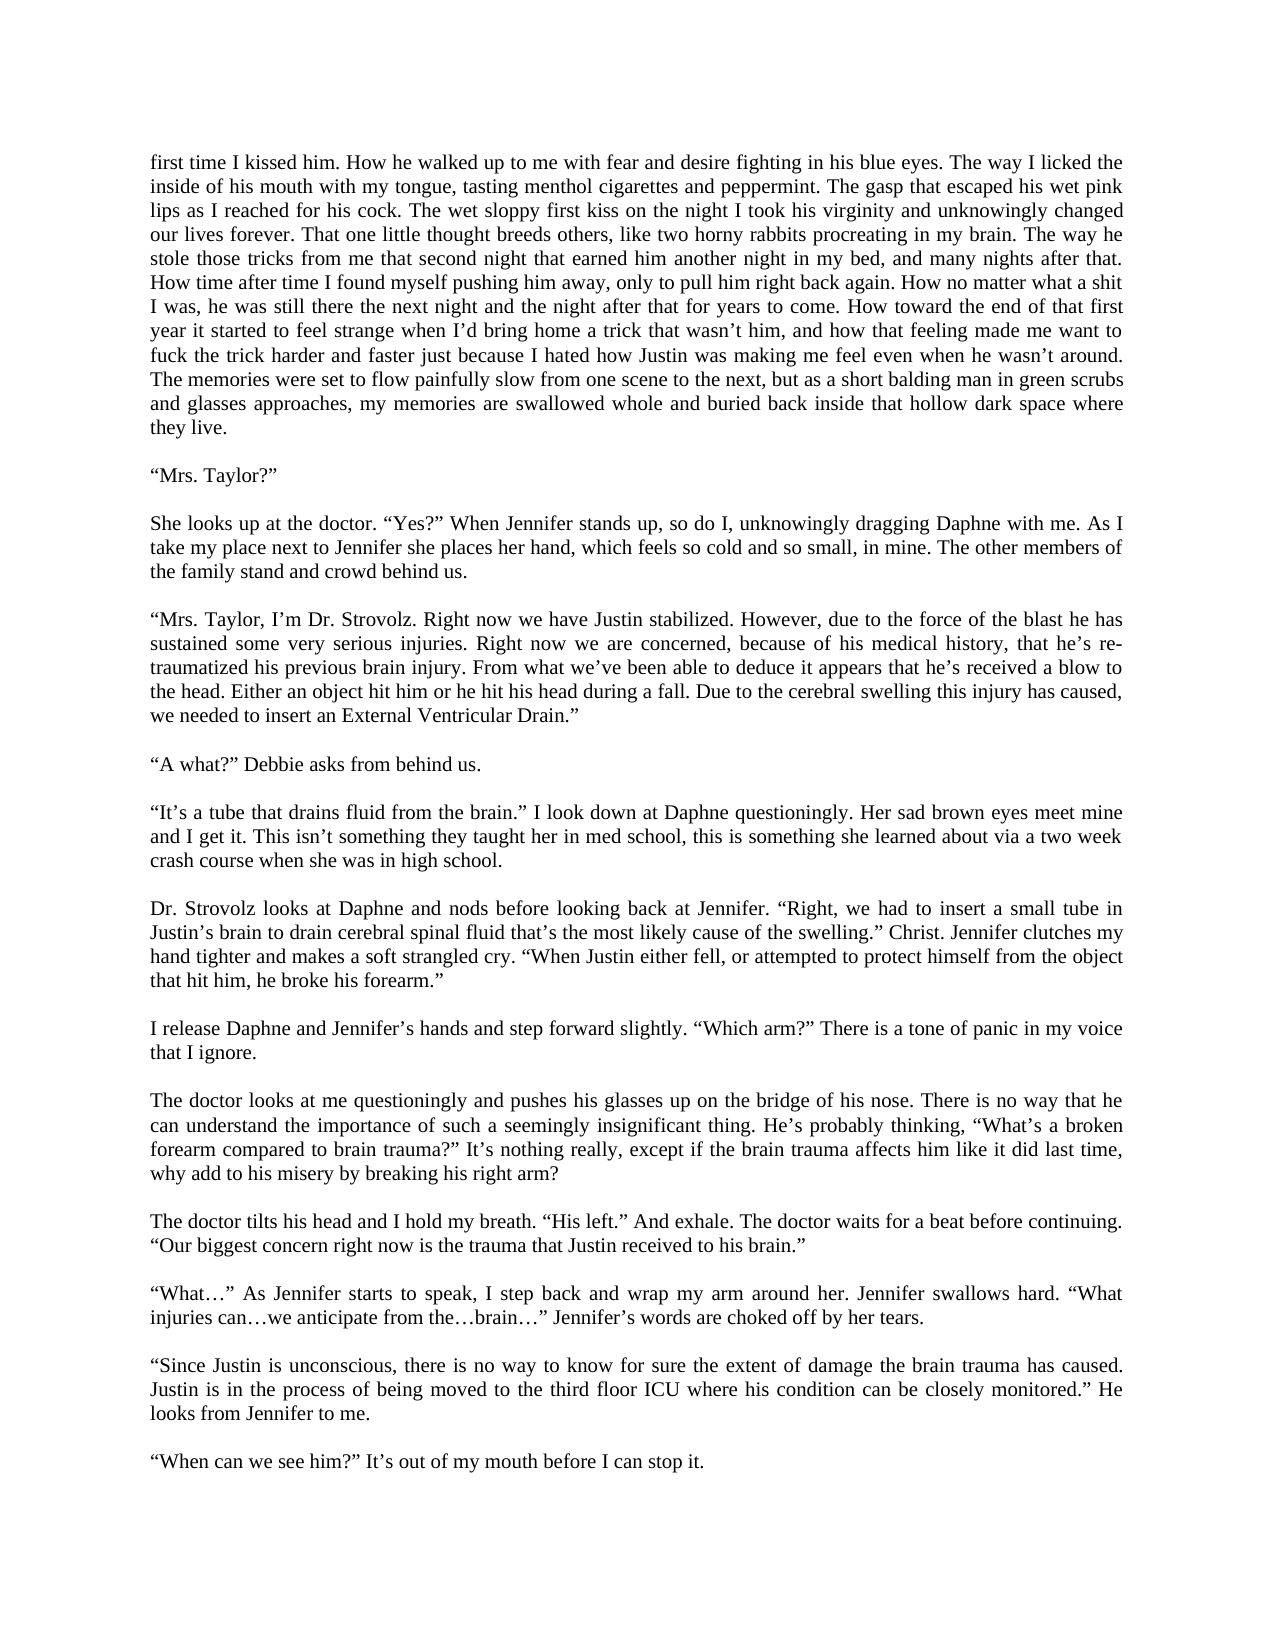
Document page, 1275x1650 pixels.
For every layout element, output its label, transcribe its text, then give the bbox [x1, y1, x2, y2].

text “Mrs. Taylor, I’m Dr. Strovolz. Right now we have Justin stabilized. However, due to the force of the blast he has sustained some very serious injuries. Right now we are concerned, because of his medical history, that he’s re-traumatized his previous brain injury. From what we’ve been able to deduce it appears that he’s received a blow to the head. Either an object hit him or he hit his head during a fall. Due to the cerebral swelling this injury has caused, we needed to insert an External Ventricular Drain.” [150, 607, 1125, 727]
text She looks up at the doctor. “Yes?” When Jennifer stands up, so do I, unknowingly dragging Daphne with me. As I take my place next to Jennifer she places her hand, which feels so cold and so small, in mine. The other members of the family stand and crowd behind us. [150, 511, 1125, 583]
text “It’s a tube that drains fluid from the brain.” I look down at Daphne questioningly. Her sad brown eyes meet mine and I get it. This isn’t something they taught her in med school, this is something she learned about via a two week crash course when she was in high school. [150, 800, 1125, 872]
text “Mrs. Taylor?” [150, 463, 1125, 487]
text “What…” As Jennifer starts to speak, I step back and wrap my arm around her. Jennifer swallows hard. “What injuries can…we anticipate from the…brain…” Jennifer’s words are choked off by her tears. [150, 1281, 1125, 1329]
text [150, 150, 1125, 439]
text The doctor tilts his head and I hold my breath. “His left.” And exhale. The doctor waits for a beat before continuing. “Our biggest concern right now is the trauma that Justin received to his brain.” [150, 1209, 1125, 1257]
text “Since Justin is unconscious, there is no way to know for sure the extent of damage the brain trauma has caused. Justin is in the process of being moved to the third floor ICU where his condition can be closely monitored.” He looks from Jennifer to me. [150, 1353, 1125, 1425]
text “A what?” Debbie asks from behind us. [150, 752, 1125, 776]
text “When can we see him?” It’s out of my mouth before I can stop it. [150, 1449, 1125, 1473]
text Dr. Strovolz looks at Daphne and nods before looking back at Jennifer. “Right, we had to insert a small tube in Justin’s brain to drain cerebral spinal fluid that’s the most likely cause of the swelling.” Christ. Jennifer clutches my hand tighter and makes a soft strangled cry. “When Justin either fell, or attempted to protect himself from the object that hit him, he broke his forearm.” [150, 896, 1125, 992]
text I release Daphne and Jennifer’s hands and step forward slightly. “Which arm?” There is a tone of panic in my voice that I ignore. [150, 1016, 1125, 1064]
text The doctor looks at me questioningly and pushes his glasses up on the bridge of his nose. There is no way that he can understand the importance of such a seemingly insignificant thing. He’s probably thinking, “What’s a broken forearm compared to brain trauma?” It’s nothing really, except if the brain trauma affects him like it did last time, why add to his misery by breaking his right arm? [150, 1088, 1125, 1185]
